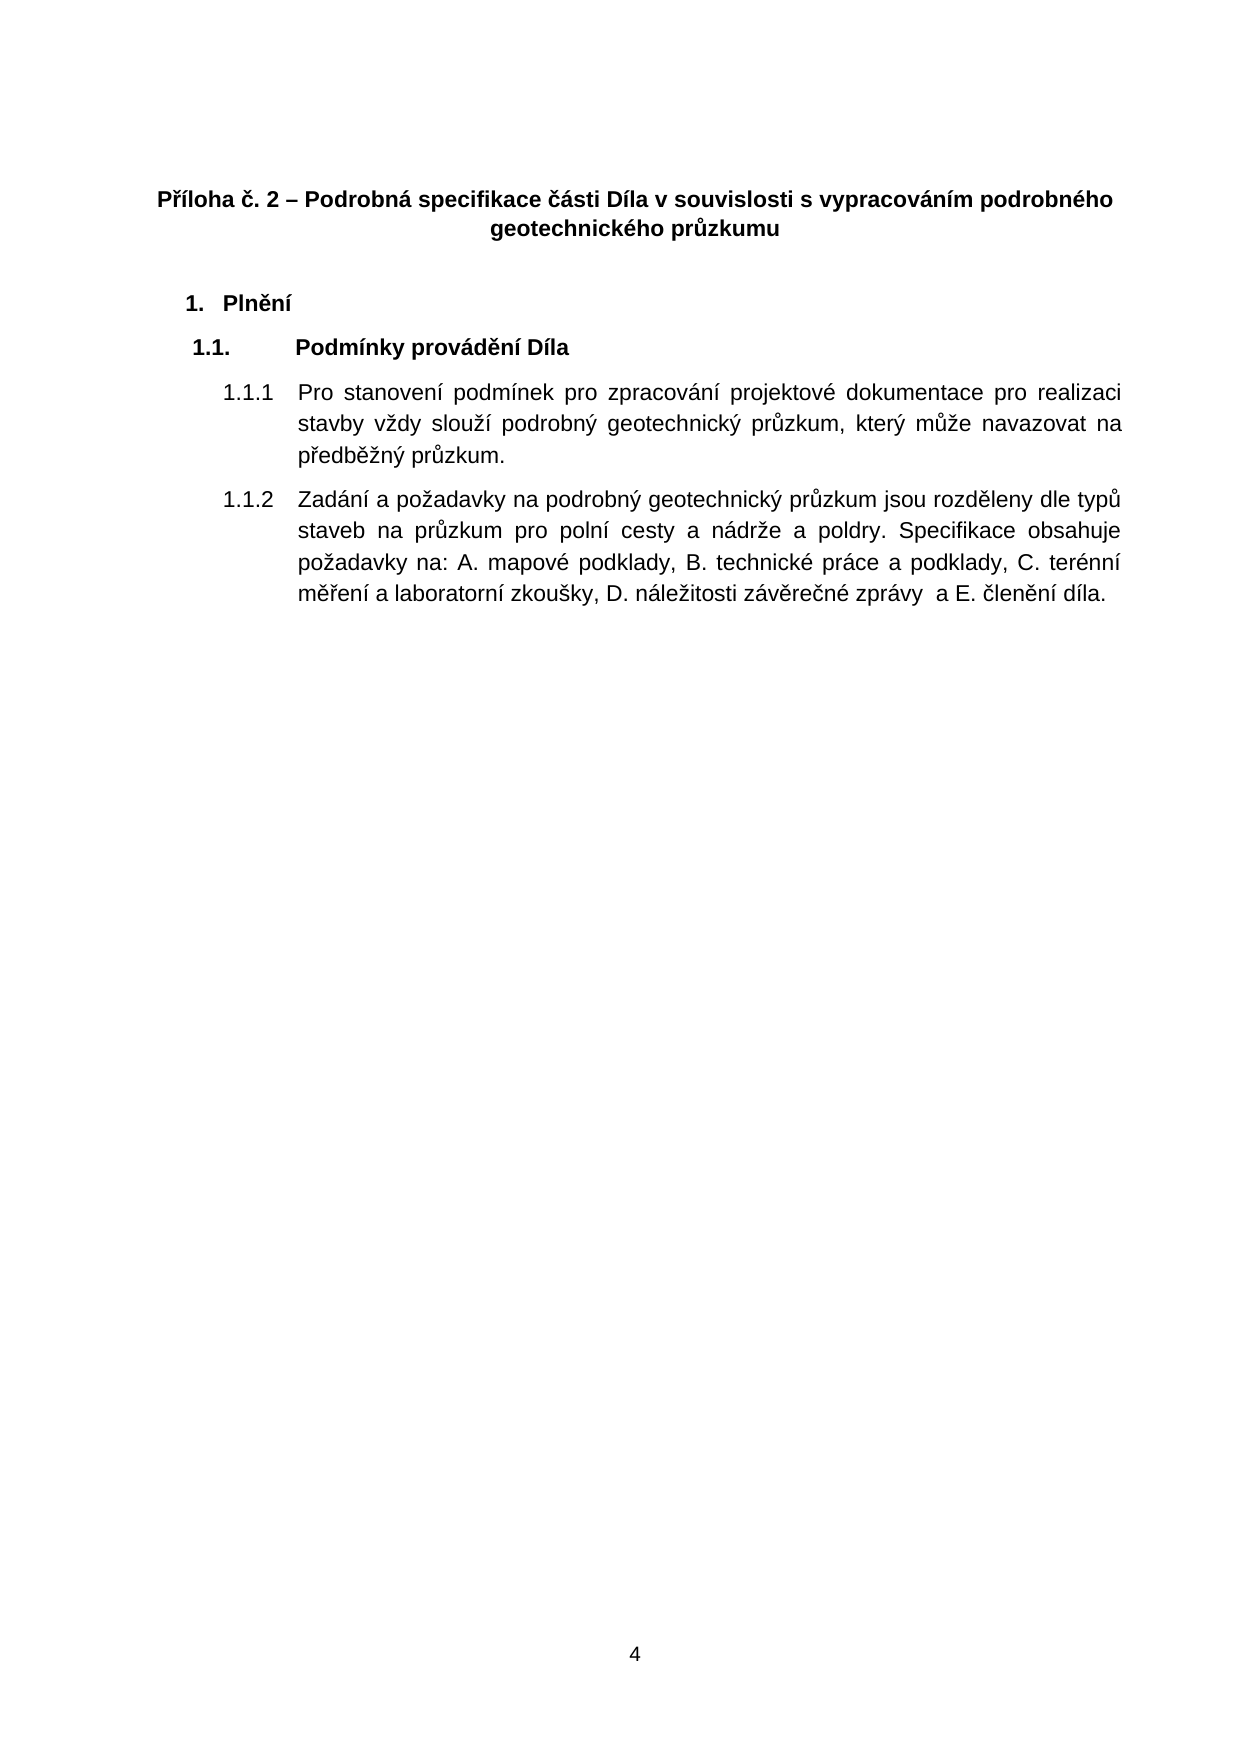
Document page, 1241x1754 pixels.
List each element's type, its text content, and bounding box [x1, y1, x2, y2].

list Pro stanovení podmínek pro zpracování projektové dokumentace pro realizaci stavby vždy slouží podrobný geotechnický průzkum, který může navazovat na předběžný průzkum. [223, 378, 1122, 468]
list Zadání a požadavky na podrobný geotechnický průzkum jsou rozděleny dle typů staveb na průzkum pro polní cesty a nádrže a poldry. Specifikace obsahuje požadavky na: A. mapové podklady, B. technické práce a podklady, C. terénní měření a laboratorní zkoušky, D. náležitosti závěrečné zprávy a E. členění díla. [223, 486, 1122, 607]
list Plnění [185, 290, 1122, 317]
subtitle Příloha č. 2 – Podrobná specifikace části Díla v souvislosti s vypracováním podrobného geotechnického průzkumu [148, 184, 1122, 242]
list Podmínky provádění Díla [192, 334, 1122, 361]
